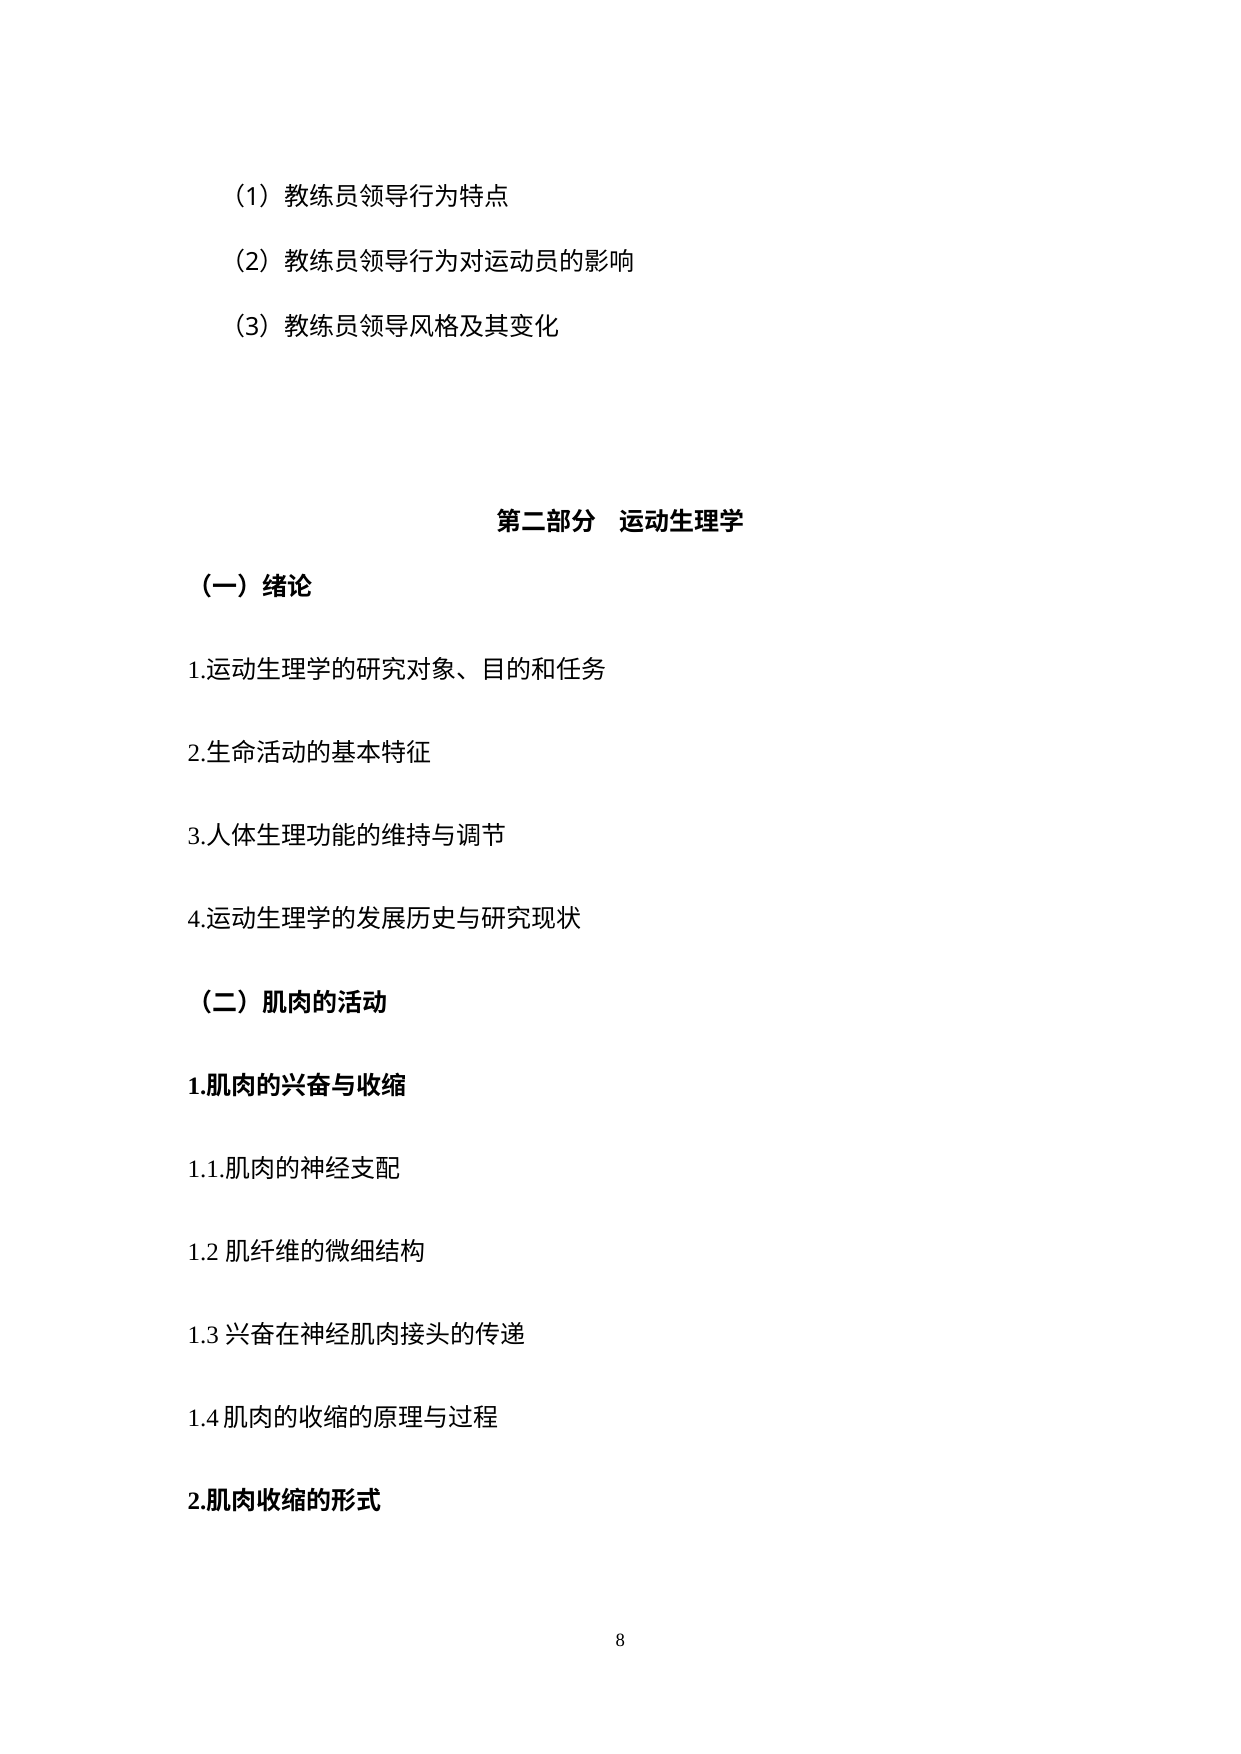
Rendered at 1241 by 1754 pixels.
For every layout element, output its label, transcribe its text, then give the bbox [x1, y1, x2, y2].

text （2）教练员领导行为对运动员的影响 [187, 227, 1053, 292]
text 1.2 肌纤维的微细结构 [187, 1217, 1053, 1282]
text 1.4肌肉的收缩的原理与过程 [187, 1383, 1053, 1448]
text （1）教练员领导行为特点 [187, 162, 1053, 227]
text 1.1.肌肉的神经支配 [187, 1134, 1053, 1199]
text 1.运动生理学的研究对象、目的和任务 [187, 635, 1053, 700]
text （3）教练员领导风格及其变化 [187, 292, 1053, 357]
text 3.人体生理功能的维持与调节 [187, 801, 1053, 866]
text （二）肌肉的活动 [187, 968, 1053, 1033]
text 4.运动生理学的发展历史与研究现状 [187, 884, 1053, 949]
text 第二部分 运动生理学 [187, 487, 1053, 552]
text 1.3 兴奋在神经肌肉接头的传递 [187, 1300, 1053, 1365]
text （一）绪论 [187, 552, 1053, 617]
text 2.生命活动的基本特征 [187, 718, 1053, 783]
text 2.肌肉收缩的形式 [187, 1466, 1053, 1531]
text 1.肌肉的兴奋与收缩 [187, 1051, 1053, 1116]
